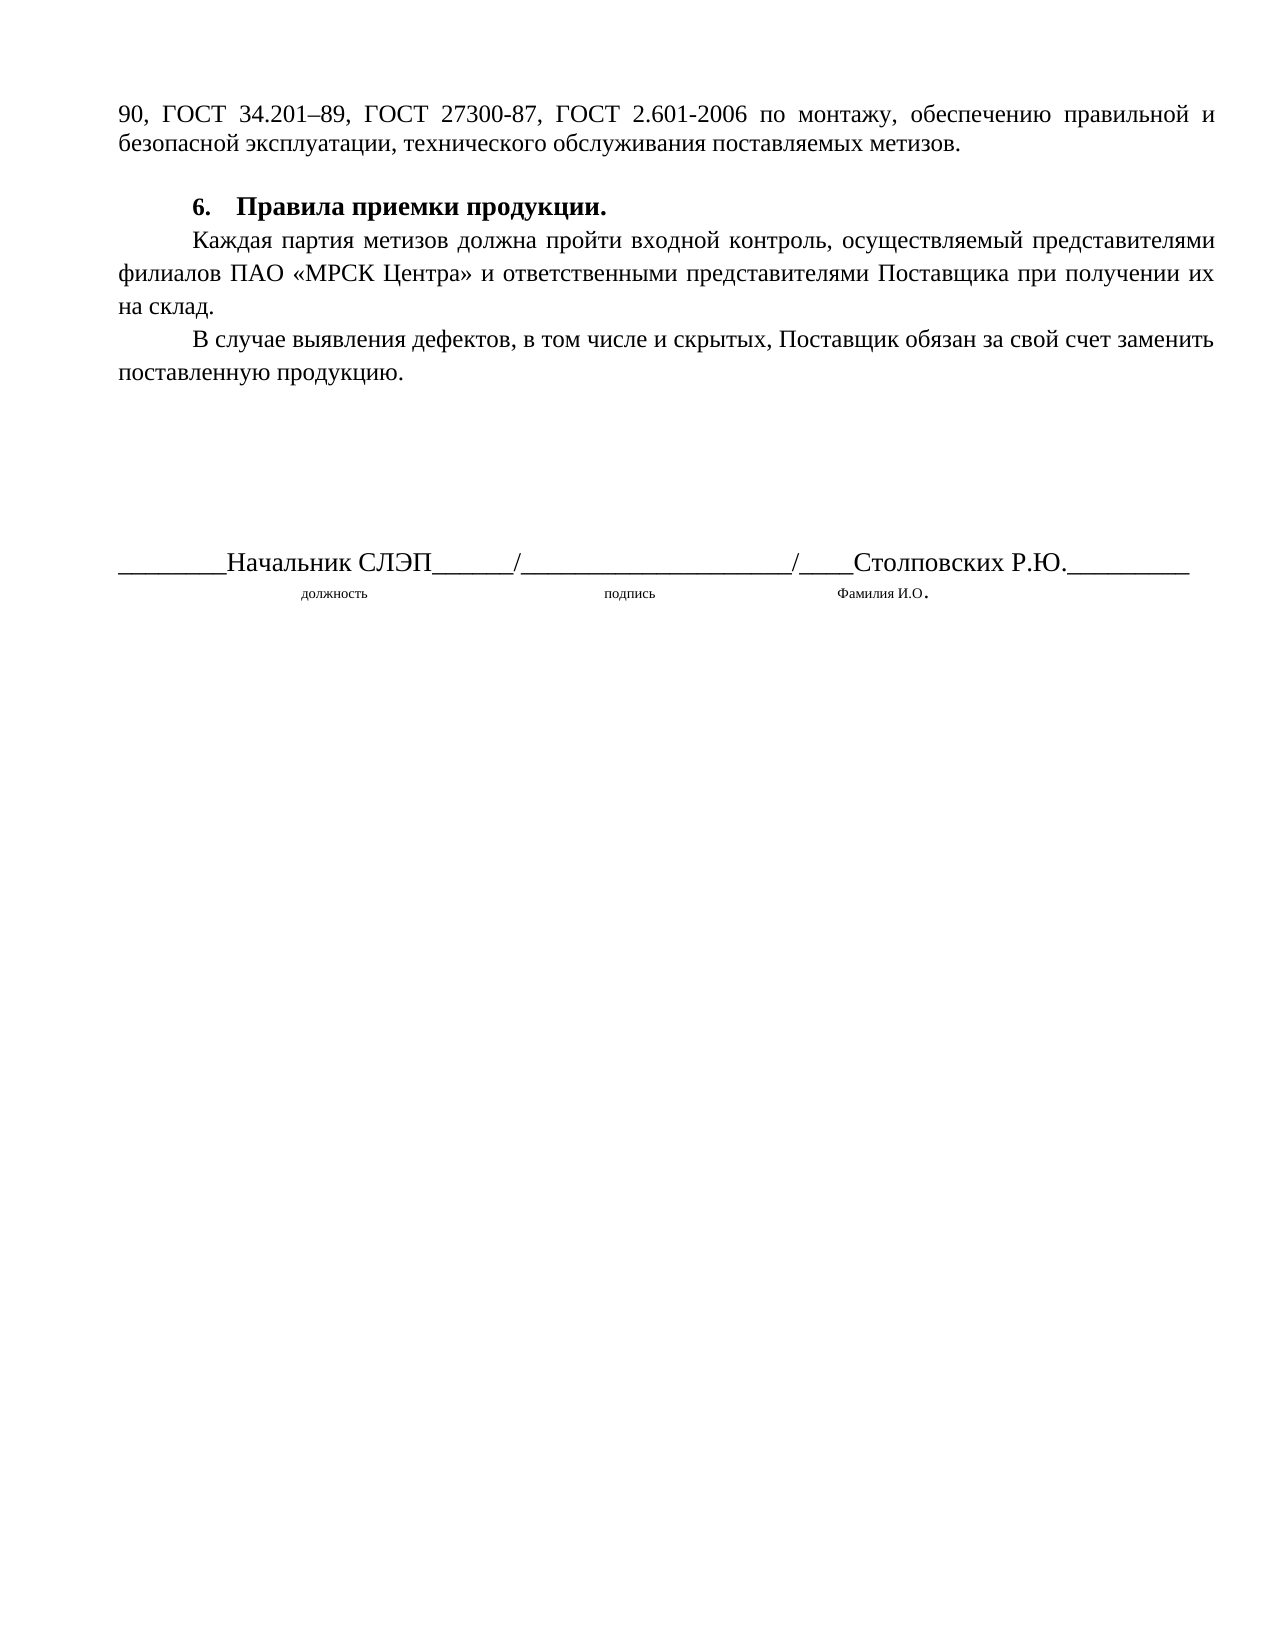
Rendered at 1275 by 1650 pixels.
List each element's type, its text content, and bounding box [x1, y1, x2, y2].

text Каждая партия метизов должна пройти входной контроль, осуществляемый представителями филиалов ПАО «МРСК Центра» и ответственными представителями Поставщика при получении их на склад. [118, 225, 1216, 320]
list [118, 99, 1216, 157]
text должность подпись Фамилия И.О. [118, 577, 1216, 604]
list Правила приемки продукции. [192, 189, 1216, 221]
list В случае выявления дефектов, в том числе и скрытых, Поставщик обязан за свой счет заменить поставленную продукцию. [118, 324, 1216, 386]
text ________Начальник СЛЭП______/____________________/____Столповских Р.Ю._________ [118, 546, 1216, 577]
